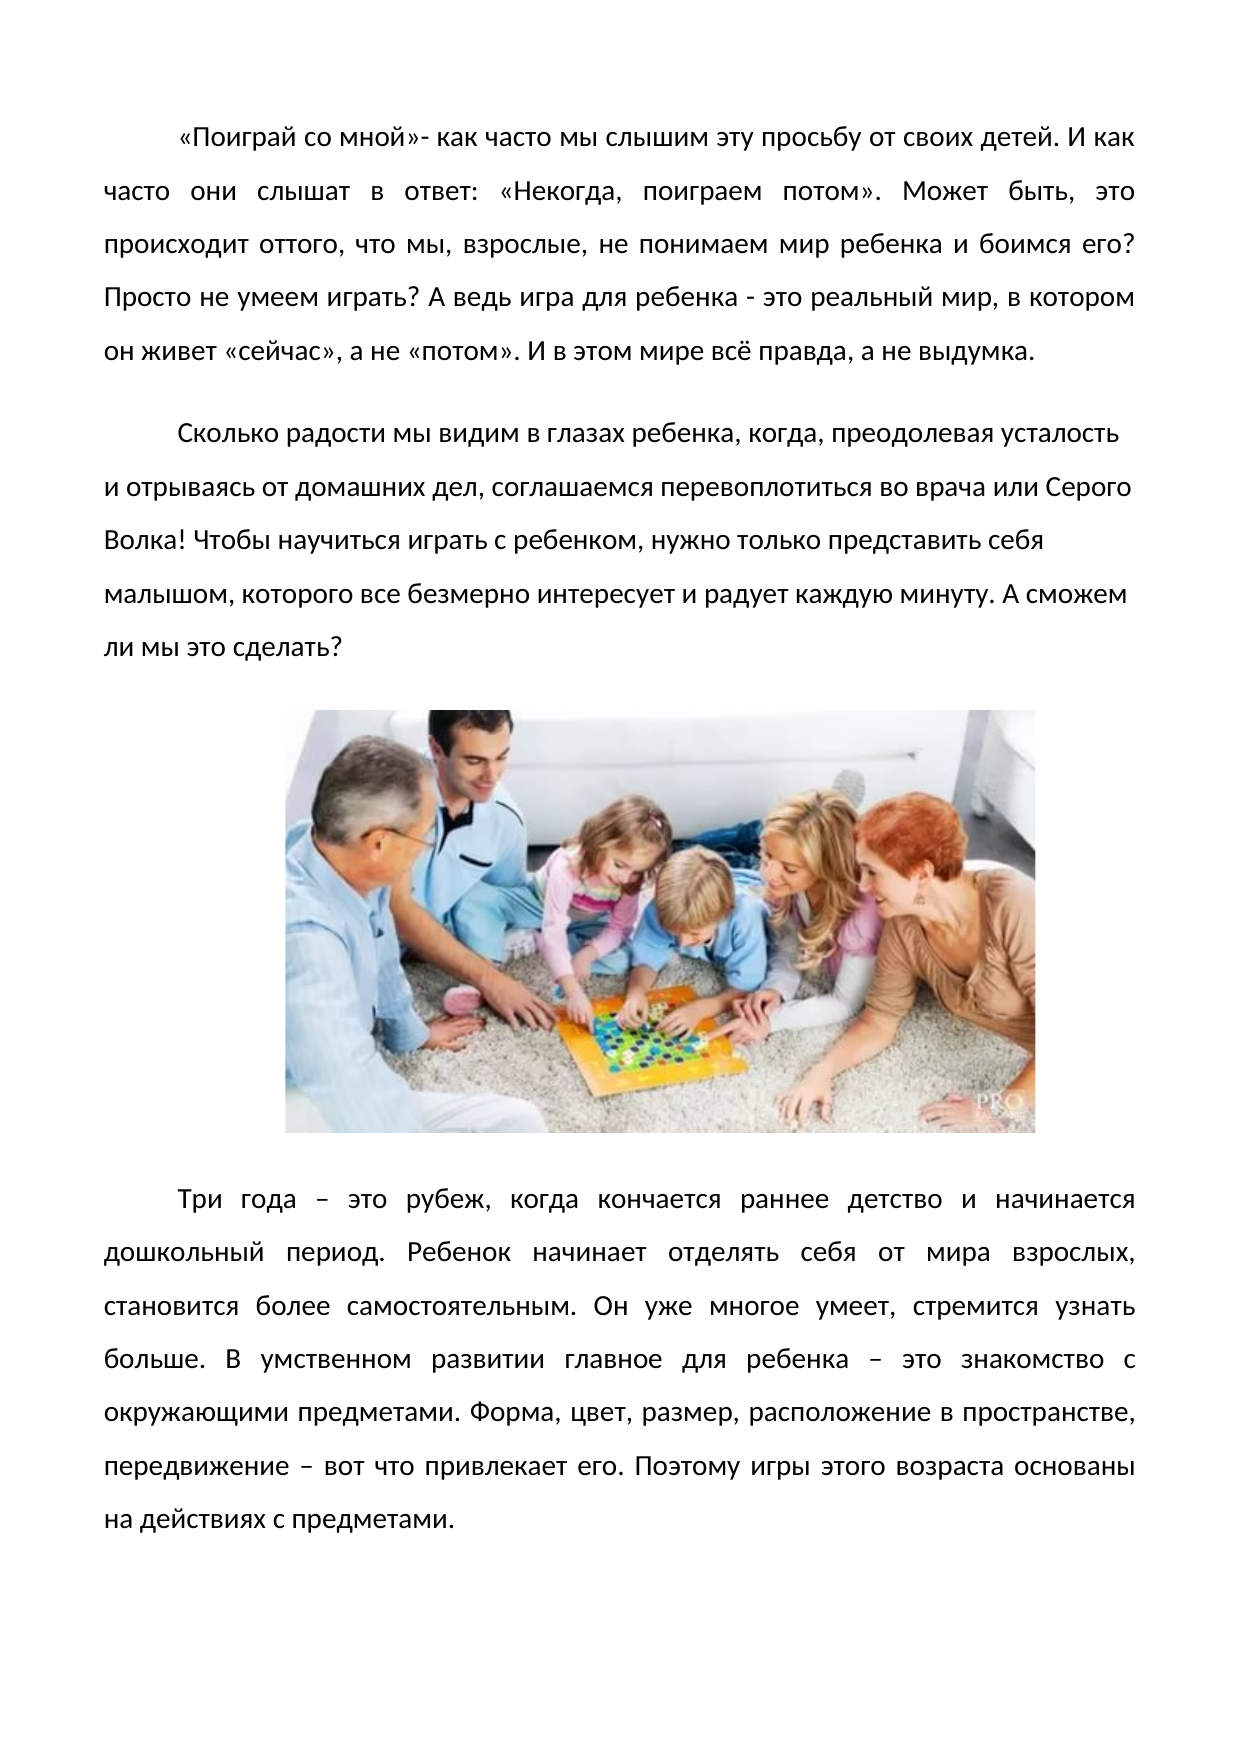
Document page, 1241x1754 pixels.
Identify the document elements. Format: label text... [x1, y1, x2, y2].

text Три года – это рубеж, когда кончается раннее детство и начинается дошкольный период. Ребенок начинает отделять себя от мира взрослых, становится более самостоятельным. Он уже многое умеет, стремится узнать больше. В умственном развитии главное для ребенка – это знакомство с окружающими предметами. Форма, цвет, размер, расположение в пространстве, передвижение – вот что привлекает его. Поэтому игры этого возраста основаны на действиях с предметами. [103, 1180, 1137, 1536]
text «Поиграй со мной»- как часто мы слышим эту просьбу от своих детей. И как часто они слышат в ответ: «Некогда, поиграем потом». Может быть, это происходит оттого, что мы, взрослые, не понимаем мир ребенка и боимся его? Просто не умеем играть? А ведь игра для ребенка - это реальный мир, в котором он живет «сейчас», а не «потом». И в этом мире всё правда, а не выдумка. [103, 118, 1137, 367]
picture [285, 710, 1036, 1133]
text Сколько радости мы видим в глазах ребенка, когда, преодолевая усталость и отрываясь от домашних дел, соглашаемся перевоплотиться во врача или Серого Волка! Чтобы научиться играть с ребенком, нужно только представить себя малышом, которого все безмерно интересует и радует каждую минуту. А сможем ли мы это сделать? [103, 414, 1137, 664]
